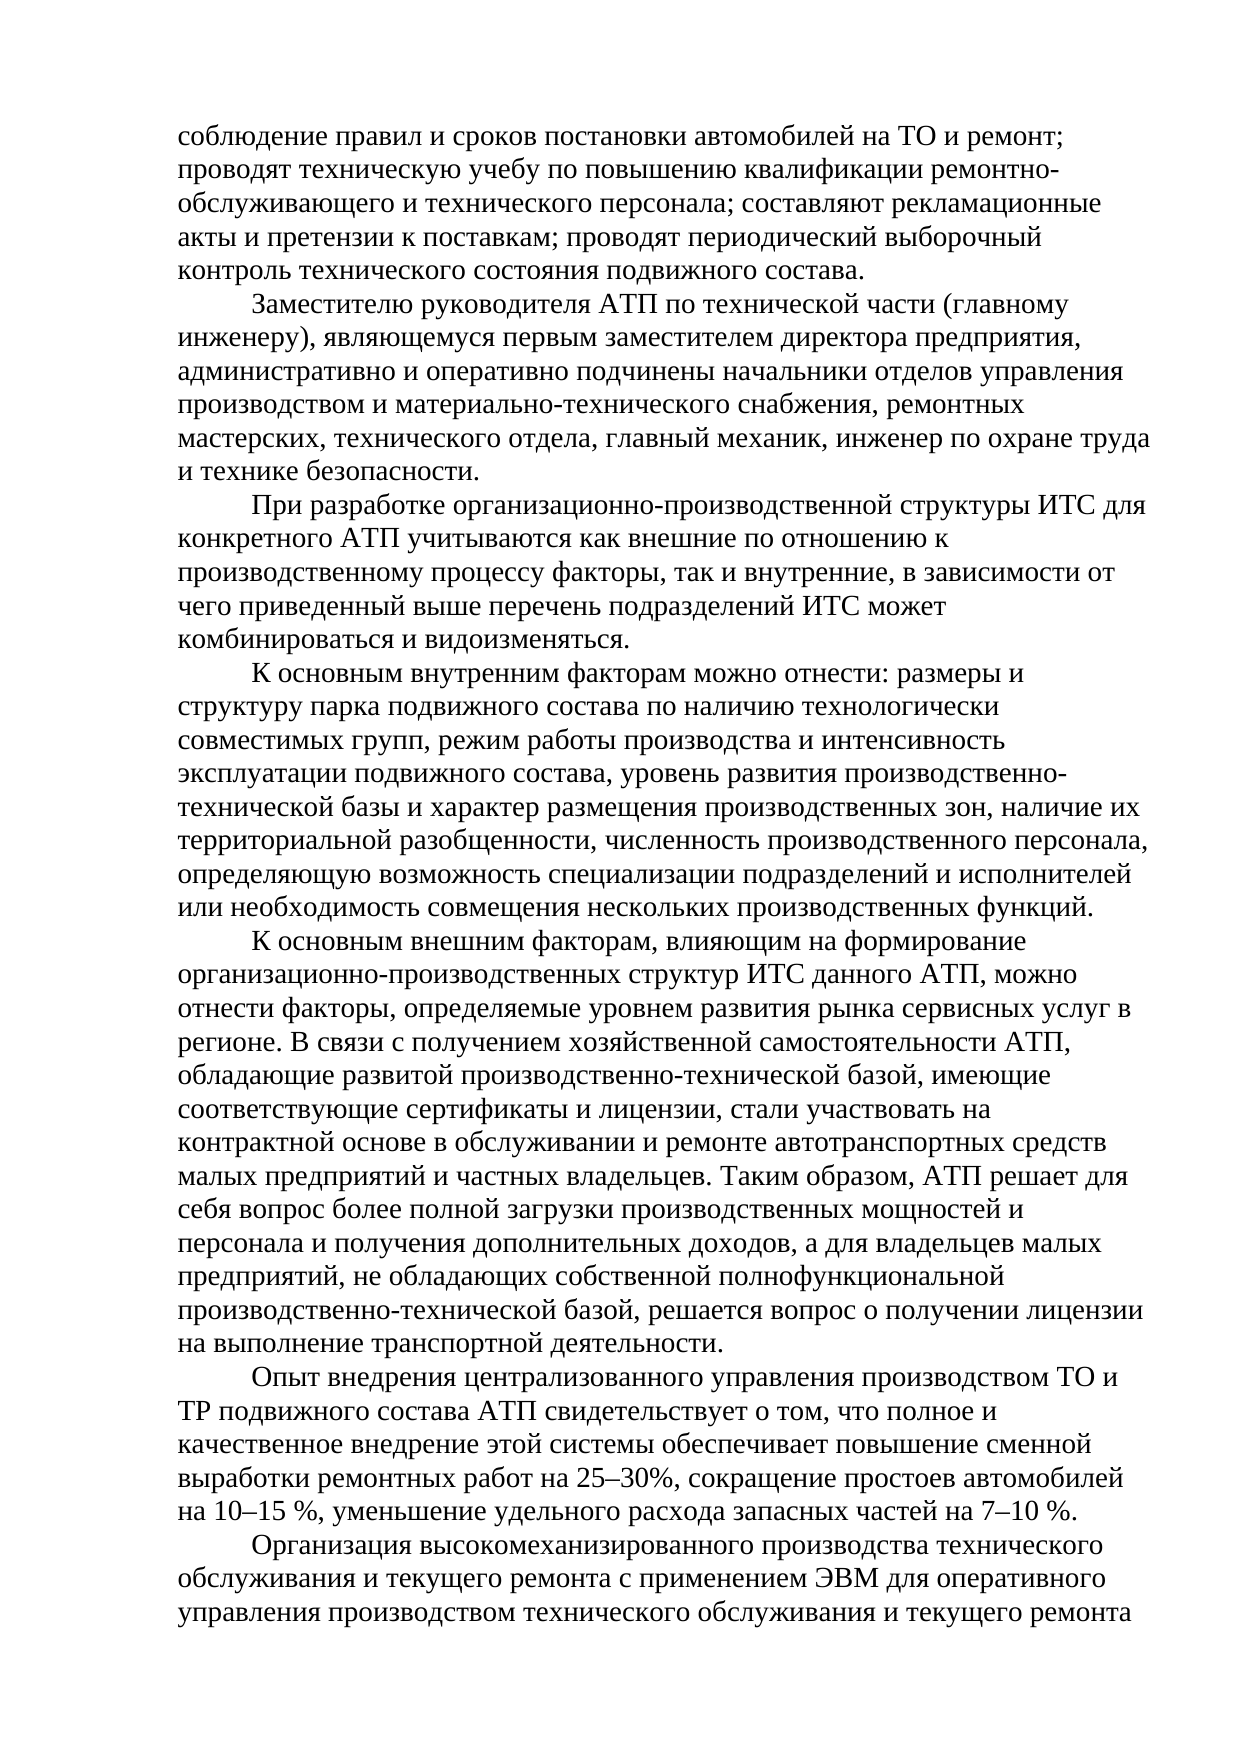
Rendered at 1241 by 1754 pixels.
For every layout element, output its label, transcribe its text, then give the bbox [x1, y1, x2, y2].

text Опыт внедрения централизованного управления производством ТО и ТР подвижного состава АТП свидетельствует о том, что полное и качественное внедрение этой системы обеспечивает повышение сменной выработки ремонтных работ на 25–30%, сокращение простоев автомобилей на 10–15 %, уменьшение удельного расхода запасных частей на 7–10 %. [177, 1359, 1152, 1527]
text Заместителю руководителя АТП по технической части (главному инженеру), являющемуся первым заместителем директора предприятия, административно и оперативно подчинены начальники отделов управления производством и материально-технического снабжения, ремонтных мастерских, технического отдела, главный механик, инженер по охране труда и технике безопасности. [177, 286, 1152, 487]
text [177, 118, 1152, 286]
text При разработке организационно-производственной структуры ИТС для конкретного АТП учитываются как внешние по отношению к производственному процессу факторы, так и внутренние, в зависимости от чего приведенный выше перечень подразделений ИТС может комбинироваться и видоизменяться. [177, 487, 1152, 655]
text К основным внешним факторам, влияющим на формирование организационно-производственных структур ИТС данного АТП, можно отнести факторы, определяемые уровнем развития рынка сервисных услуг в регионе. В связи с получением хозяйственной самостоятельности АТП, обладающие развитой производственно-технической базой, имеющие соответствующие сертификаты и лицензии, стали участвовать на контрактной основе в обслуживании и ремонте автотранспортных средств малых предприятий и частных владельцев. Таким образом, АТП решает для себя вопрос более полной загрузки производственных мощностей и персонала и получения дополнительных доходов, а для владельцев малых предприятий, не обладающих собственной полнофункциональной производственно-технической базой, решается вопрос о получении лицензии на выполнение транспортной деятельности. [177, 923, 1152, 1359]
text К основным внутренним факторам можно отнести: размеры и структуру парка подвижного состава по наличию технологически совместимых групп, режим работы производства и интенсивность эксплуатации подвижного состава, уровень развития производственно-технической базы и характер размещения производственных зон, наличие их территориальной разобщенности, численность производственного персонала, определяющую возможность специализации подразделений и исполнителей или необходимость совмещения нескольких производственных функций. [177, 655, 1152, 923]
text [177, 1527, 1152, 1627]
